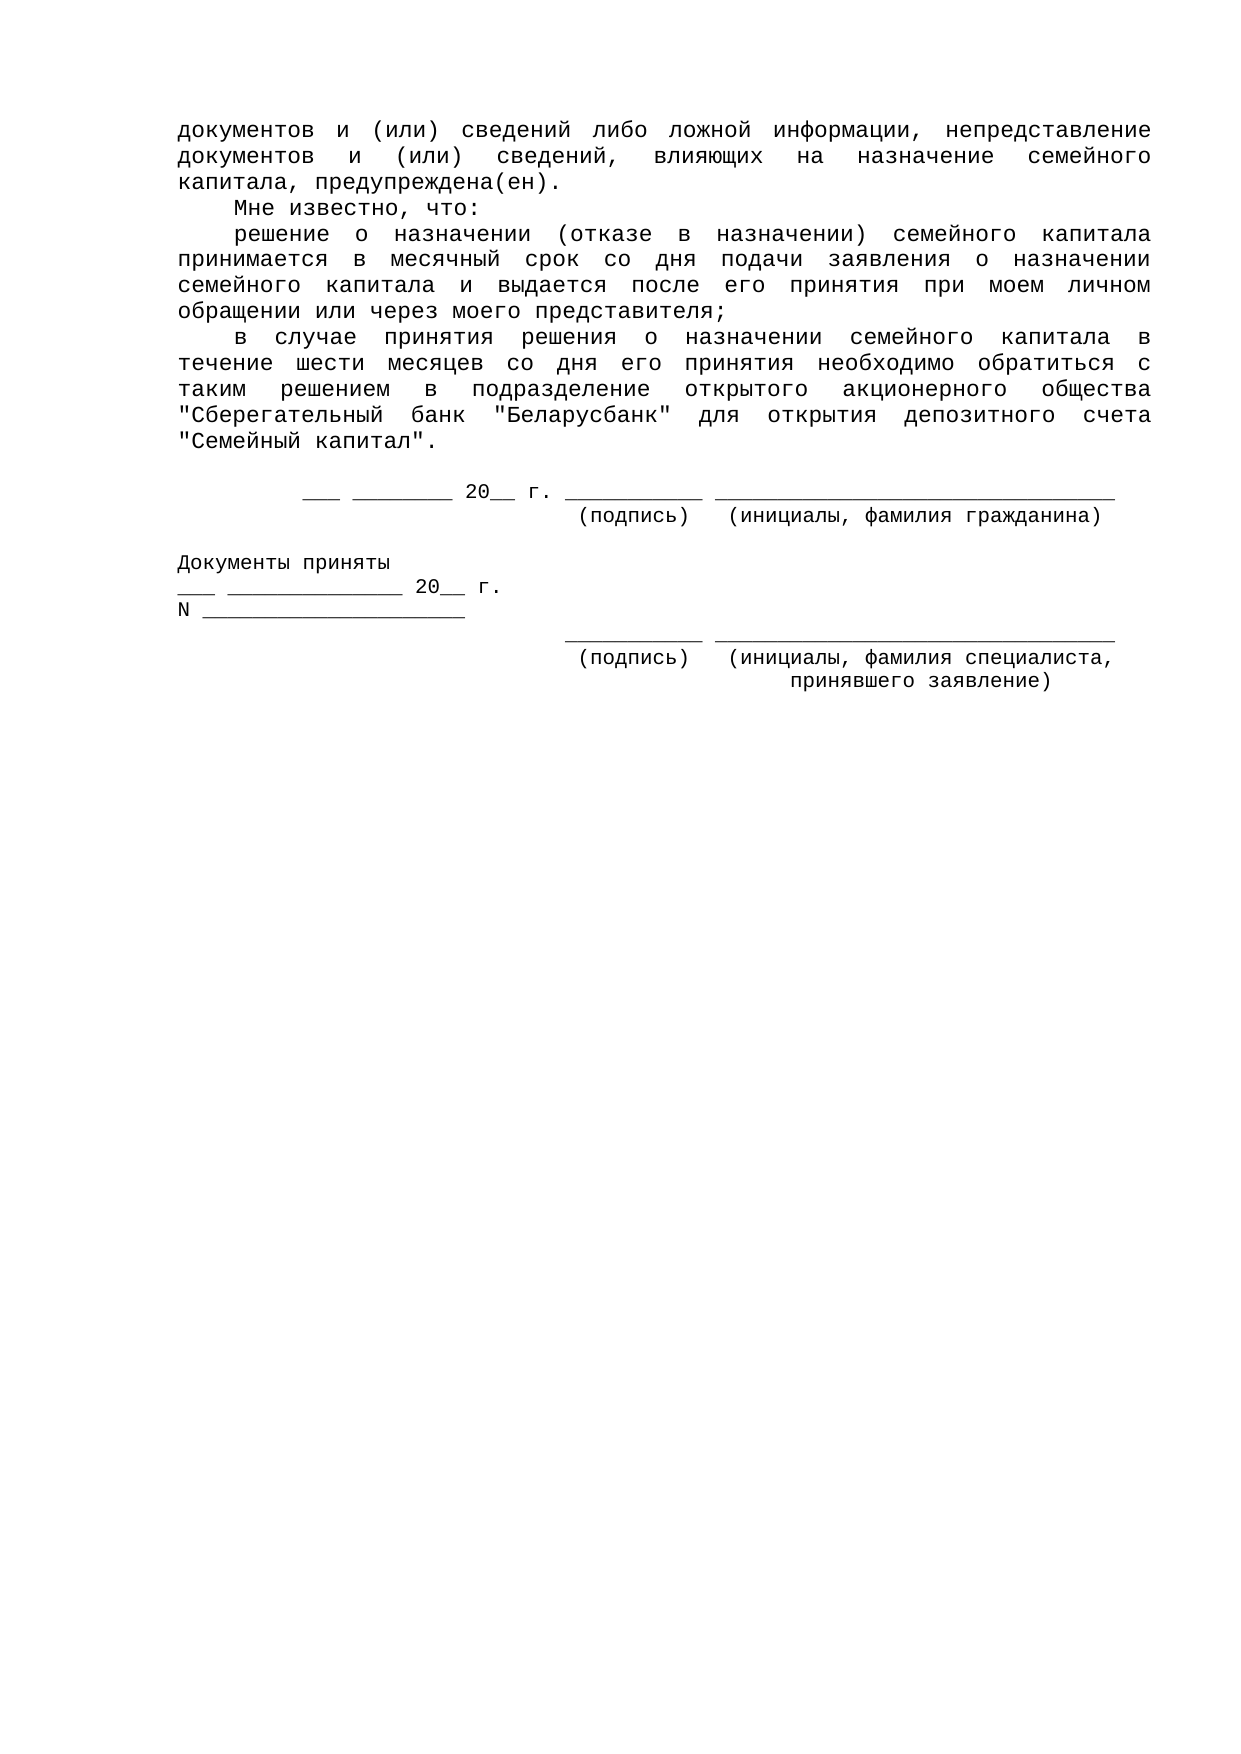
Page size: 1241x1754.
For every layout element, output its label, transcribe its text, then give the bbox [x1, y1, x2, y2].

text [177, 118, 1152, 196]
text ___ ________ 20__ г. ___________ ________________________________ [177, 481, 1152, 505]
text решение о назначении (отказе в назначении) семейного капитала принимается в месячный срок со дня подачи заявления о назначении семейного капитала и выдается после его принятия при моем личном обращении или через моего представителя; [177, 222, 1152, 326]
text принявшего заявление) [177, 670, 1152, 694]
text N _____________________ [177, 599, 1152, 623]
text (подпись) (инициалы, фамилия гражданина) [177, 505, 1152, 528]
text Мне известно, что: [177, 196, 1152, 222]
text Документы приняты [177, 552, 1152, 576]
text в случае принятия решения о назначении семейного капитала в течение шести месяцев со дня его принятия необходимо обратиться с таким решением в подразделение открытого акционерного общества "Сберегательный банк "Беларусбанк" для открытия депозитного счета "Семейный капитал". [177, 326, 1152, 455]
text ___________ ________________________________ [177, 623, 1152, 647]
text ___ ______________ 20__ г. [177, 576, 1152, 599]
text (подпись) (инициалы, фамилия специалиста, [177, 647, 1152, 670]
